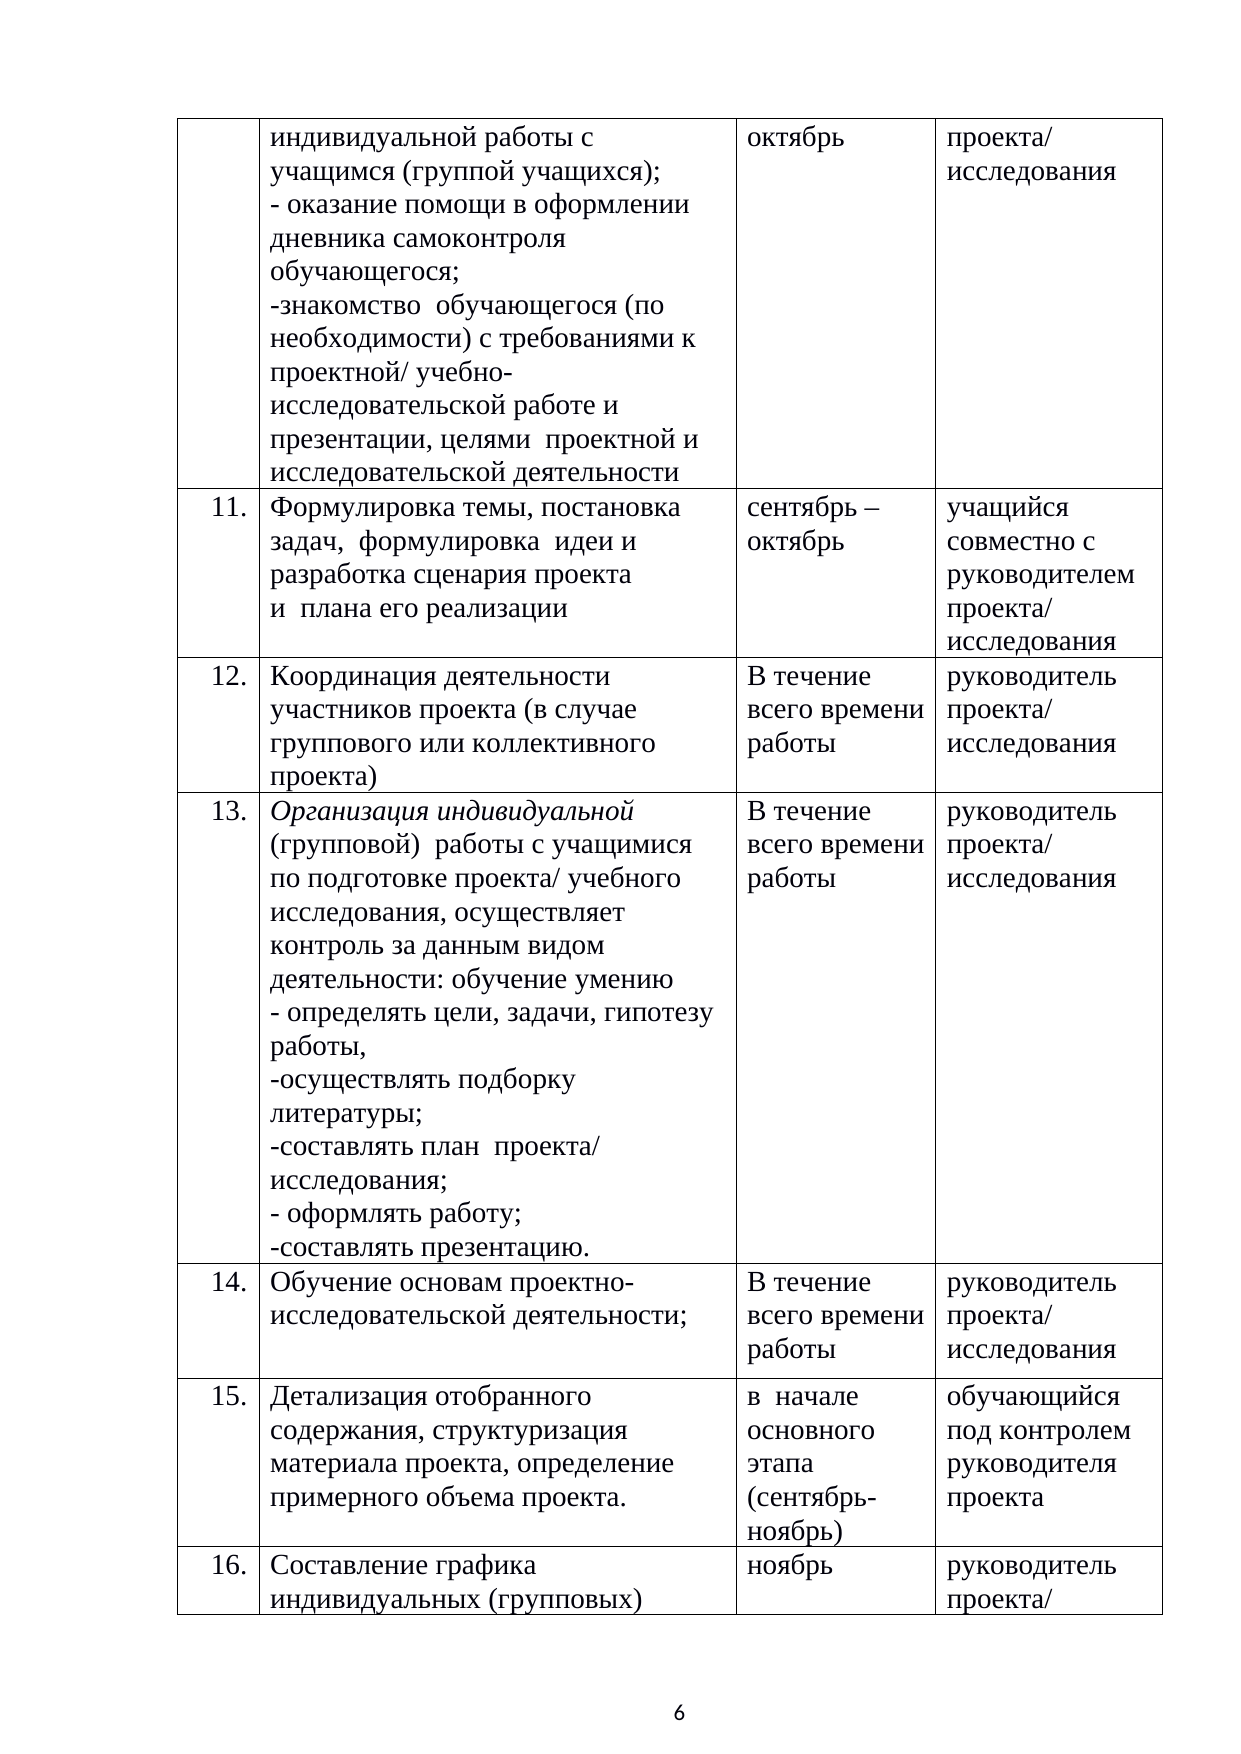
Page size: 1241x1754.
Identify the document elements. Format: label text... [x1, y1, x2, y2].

table_cell Координация деятельности участников проекта (в случае группового или коллективного проекта) [260, 658, 736, 792]
table_cell учащийся совместно с руководителем проекта/ исследования [936, 489, 1162, 657]
table_cell обучающийся под контролем руководителя проекта [936, 1379, 1162, 1546]
table_cell [178, 119, 259, 488]
table_cell Детализация отобранного содержания, структуризация материала проекта, определение примерного объема проекта. [260, 1379, 736, 1546]
table_cell В течение всего времени работы [737, 658, 935, 792]
table_cell [178, 658, 259, 792]
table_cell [260, 1547, 736, 1614]
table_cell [936, 119, 1162, 488]
table_cell сентябрь – октябрь [737, 489, 935, 657]
table_cell в начале основного этапа (сентябрь- ноябрь) [737, 1379, 935, 1546]
table_cell руководитель проекта/ исследования [936, 793, 1162, 1263]
table_cell Формулировка темы, постановка задач, формулировка идеи и разработка сценария проекта и плана его реализации [260, 489, 736, 657]
table_cell В течение всего времени работы [737, 1264, 935, 1377]
table_cell [178, 793, 259, 1263]
table_cell Обучение основам проектно- исследовательской деятельности; [260, 1264, 736, 1377]
table_cell сентябрь-октябрь [737, 119, 935, 488]
table_cell В течение всего времени работы [737, 793, 935, 1263]
table_cell [178, 1264, 259, 1377]
table_cell [178, 1379, 259, 1546]
table_cell руководитель проекта/ исследования [936, 1264, 1162, 1377]
table_cell руководитель проекта/ исследования [936, 658, 1162, 792]
table_cell [178, 489, 259, 657]
table_cell [178, 1547, 259, 1614]
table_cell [936, 1547, 1162, 1614]
table_cell Организация индивидуальной (групповой) работы с учащимися по подготовке проекта/ учебного исследования, осуществляет контроль за данным видом деятельности: обучение умению - определять цели, задачи, гипотезу работы, -осуществлять подборку литературы; -составлять план проекта/ исследования; - оформлять работу; -составлять презентацию. [260, 793, 736, 1263]
table_cell ноябрь [737, 1547, 935, 1614]
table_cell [260, 119, 736, 488]
